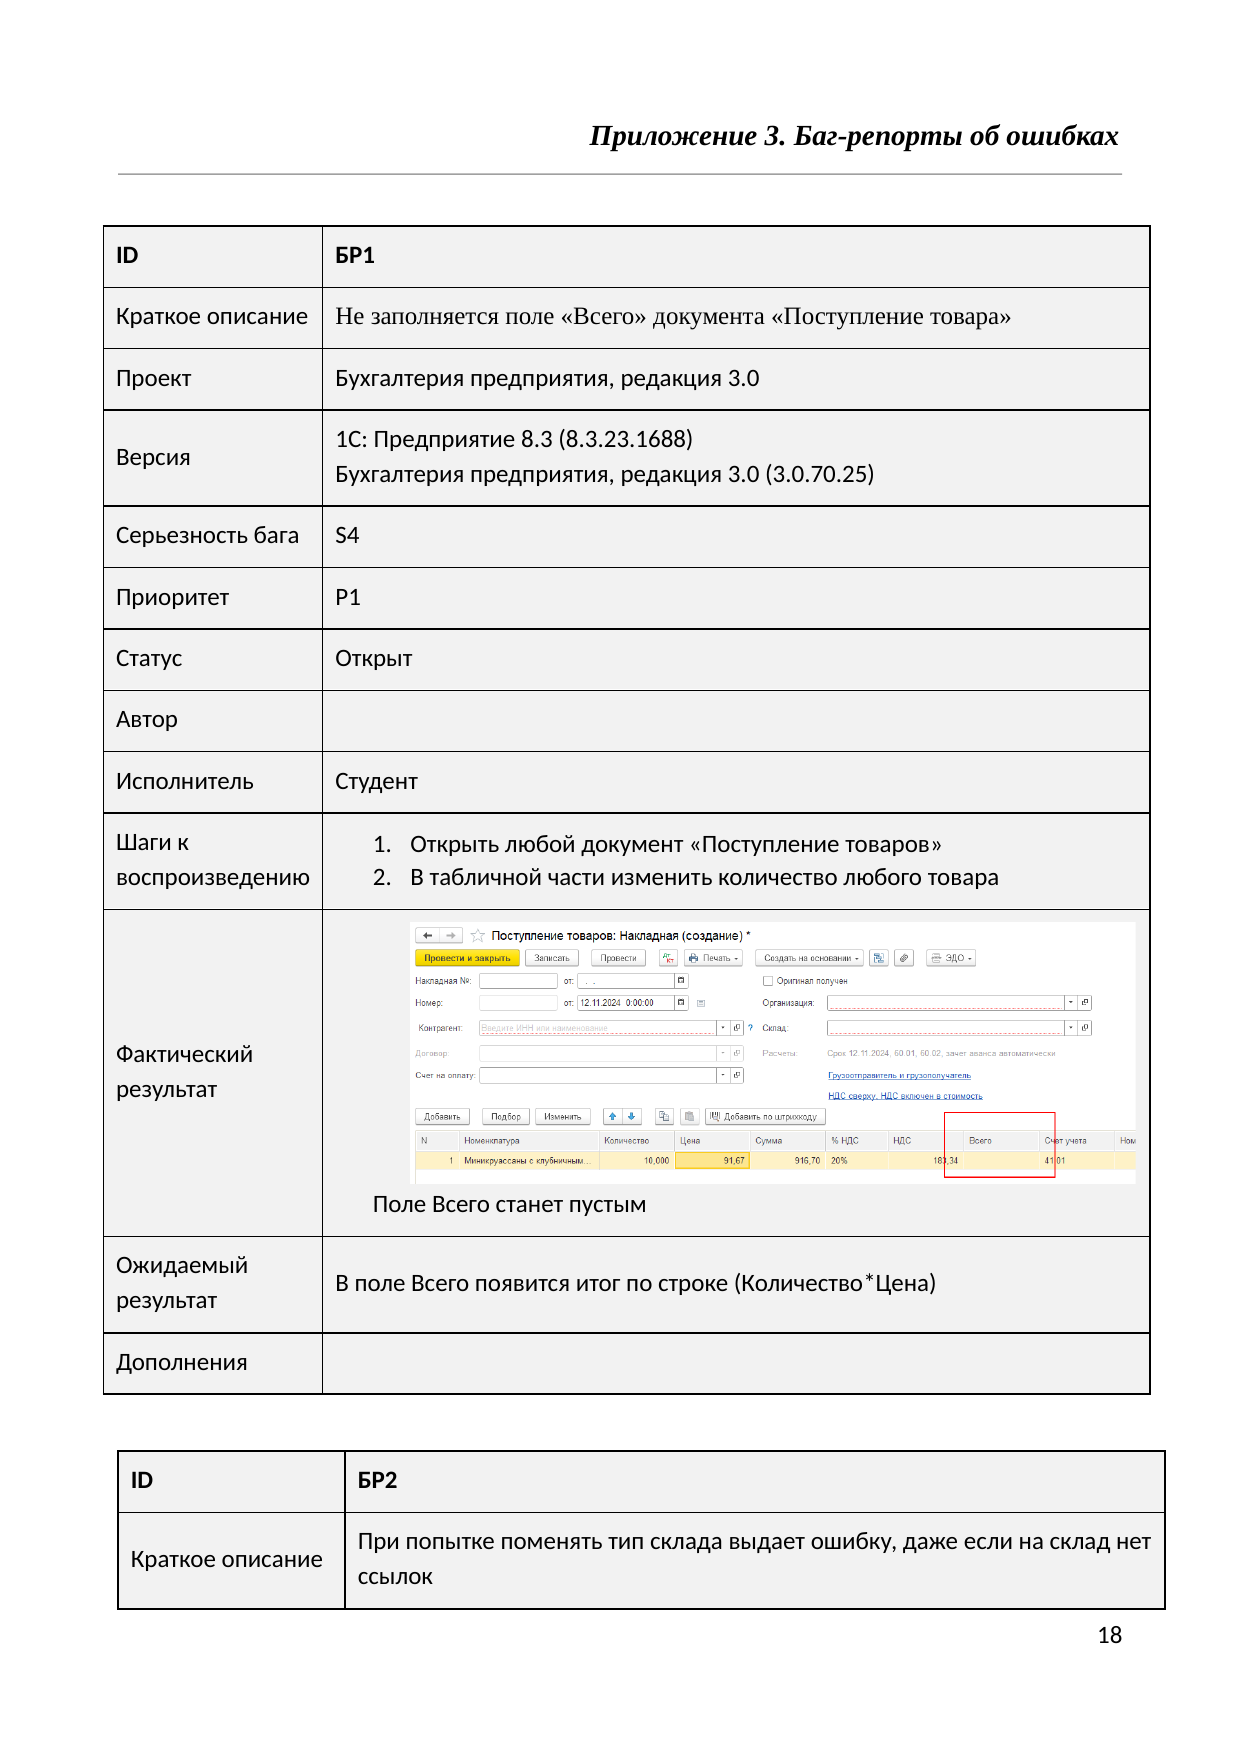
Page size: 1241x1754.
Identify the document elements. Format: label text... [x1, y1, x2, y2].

table_cell Версия [104, 411, 322, 505]
text Приложение 3. Баг-репорты об ошибках [118, 118, 1122, 152]
table_cell Дополнения [104, 1334, 322, 1393]
table_header ID [104, 227, 322, 286]
picture [410, 922, 1136, 1184]
table_cell P1 [323, 568, 1149, 628]
table_cell Приоритет [104, 568, 322, 628]
table_cell Краткое описание [119, 1513, 344, 1608]
table_cell Поле Всего станет пустым [323, 910, 1149, 1236]
table_header БР2 [346, 1452, 1164, 1511]
table_cell Статус [104, 630, 322, 689]
table_cell Краткое описание [104, 288, 322, 348]
table_cell Автор [104, 691, 322, 751]
table_cell [323, 691, 1149, 751]
table_cell 1С: Предприятие 8.3 (8.3.23.1688) Бухгалтерия предприятия, редакция 3.0 (3.0.70.25) [323, 411, 1149, 505]
table_cell Бухгалтерия предприятия, редакция 3.0 [323, 349, 1149, 409]
table_header ID [119, 1452, 344, 1511]
table_cell Исполнитель [104, 752, 322, 812]
table_cell Шаги к воспроизведению [104, 814, 322, 908]
table_cell S4 [323, 507, 1149, 567]
table_cell [323, 1334, 1149, 1393]
table_cell Не заполняется поле «Всего» документа «Поступление товара» [323, 288, 1149, 348]
table_cell Проект [104, 349, 322, 409]
table_cell Фактический результат [104, 910, 322, 1236]
table_header БР1 [323, 227, 1149, 286]
table_cell Серьезность бага [104, 507, 322, 567]
table_cell При попытке поменять тип склада выдает ошибку, даже если на склад нет ссылок [346, 1513, 1164, 1608]
table_cell Открыт [323, 630, 1149, 689]
table_cell В поле Всего появится итог по строке (Количество*Цена) [323, 1237, 1149, 1332]
table_cell Открыть любой документ «Поступление товаров» В табличной части изменить количество любого товара [323, 814, 1149, 908]
table_cell Ожидаемый результат [104, 1237, 322, 1332]
table_cell Студент [323, 752, 1149, 812]
